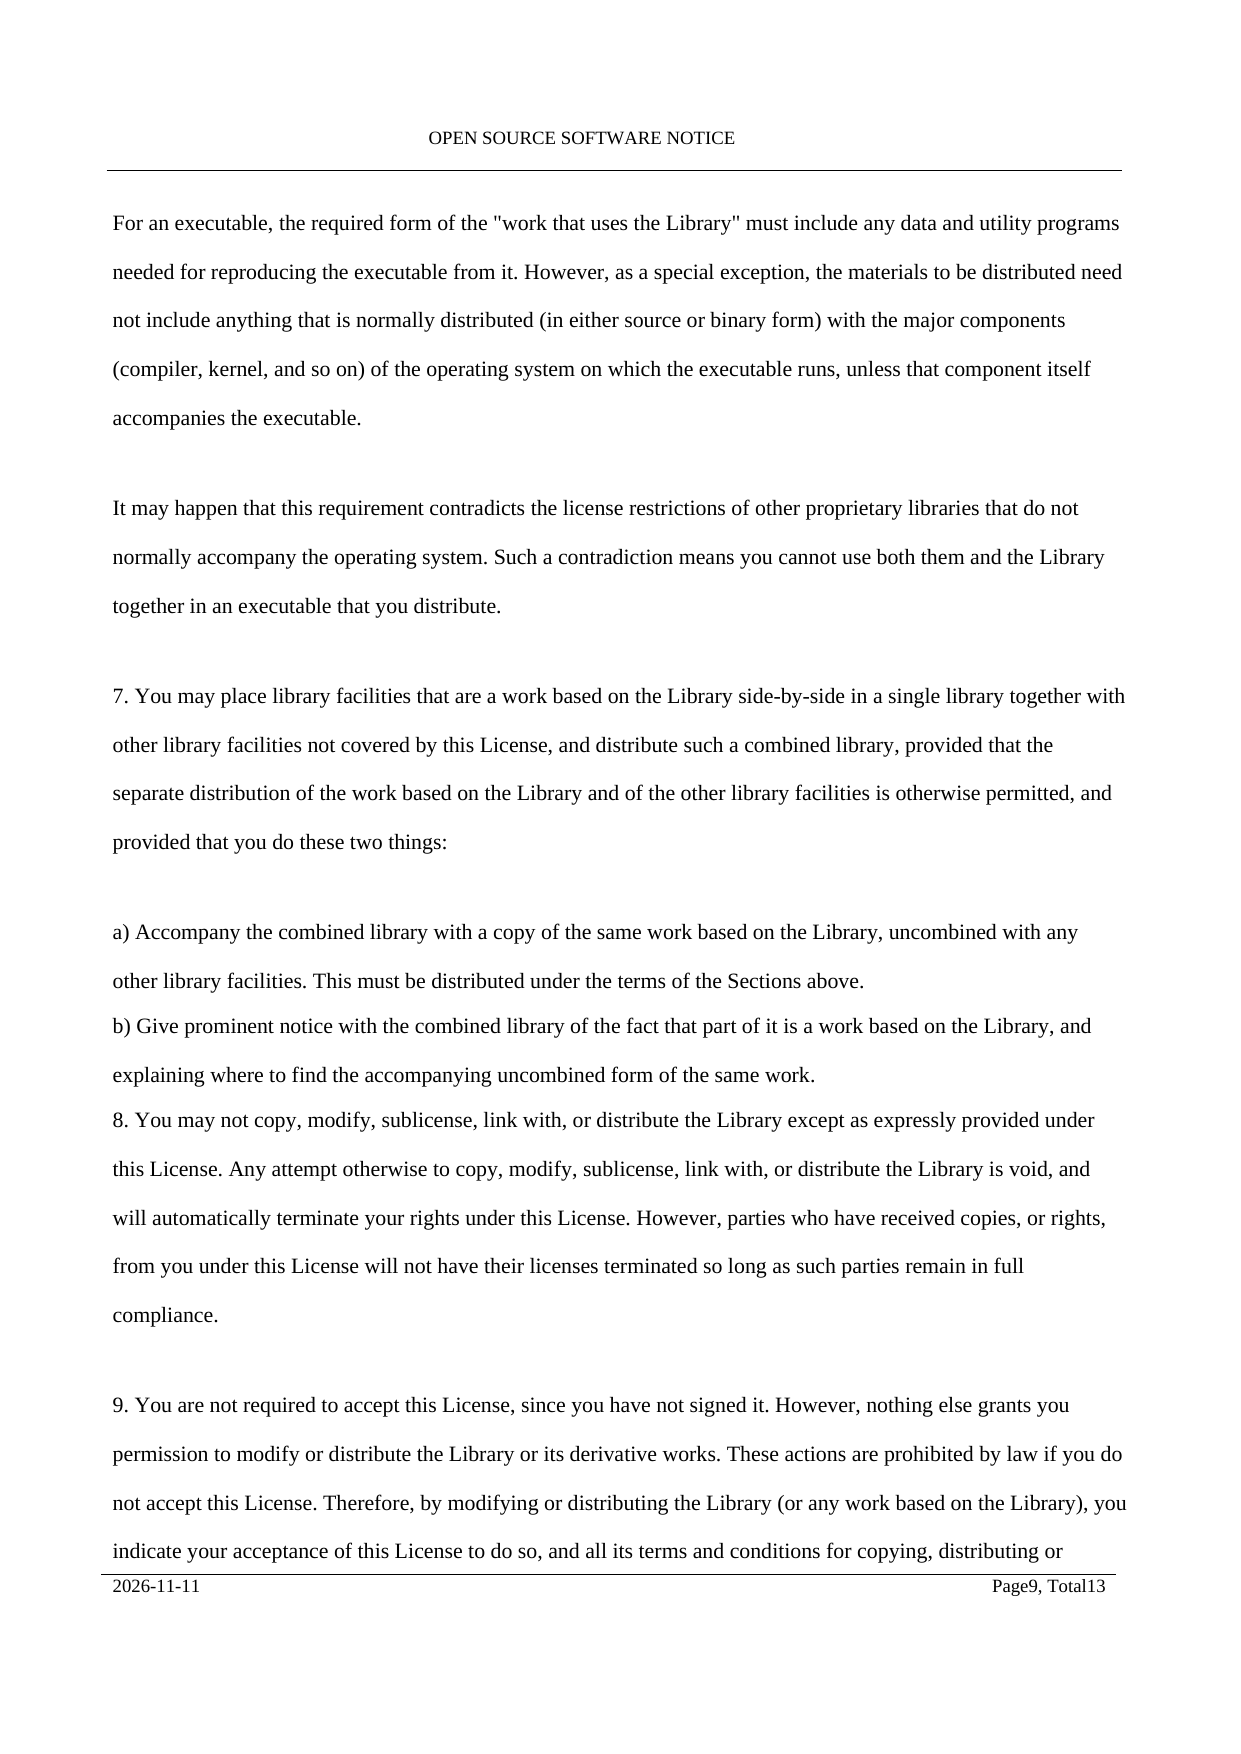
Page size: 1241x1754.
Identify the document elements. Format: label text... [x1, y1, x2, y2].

text a) Accompany the combined library with a copy of the same work based on the Library, uncombined with any other library facilities. This must be distributed under the terms of the Sections above. [112, 916, 1128, 997]
text 7. You may place library facilities that are a work based on the Library side-by-side in a single library together with other library facilities not covered by this License, and distribute such a combined library, provided that the separate distribution of the work based on the Library and of the other library facilities is otherwise permitted, and provided that you do these two things: [112, 679, 1128, 858]
text It may happen that this requirement contradicts the license restrictions of other proprietary libraries that do not normally accompany the operating system. Such a contradiction means you cannot use both them and the Library together in an executable that you distribute. [112, 492, 1128, 622]
text b) Give prominent notice with the combined library of the fact that part of it is a work based on the Library, and explaining where to find the accompanying uncombined form of the same work. [112, 1009, 1128, 1091]
text 8. You may not copy, modify, sublicense, link with, or distribute the Library except as expressly provided under this License. Any attempt otherwise to copy, modify, sublicense, link with, or distribute the Library is void, and will automatically terminate your rights under this License. However, parties who have received copies, or rights, from you under this License will not have their licenses terminated so long as such parties remain in full compliance. [112, 1103, 1128, 1331]
text For an executable, the required form of the "work that uses the Library" must include any data and utility programs needed for reproducing the executable from it. However, as a special exception, the materials to be distributed need not include anything that is normally distributed (in either source or binary form) with the major components (compiler, kernel, and so on) of the operating system on which the executable runs, unless that component itself accompanies the executable. [112, 206, 1128, 434]
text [112, 1389, 1128, 1567]
